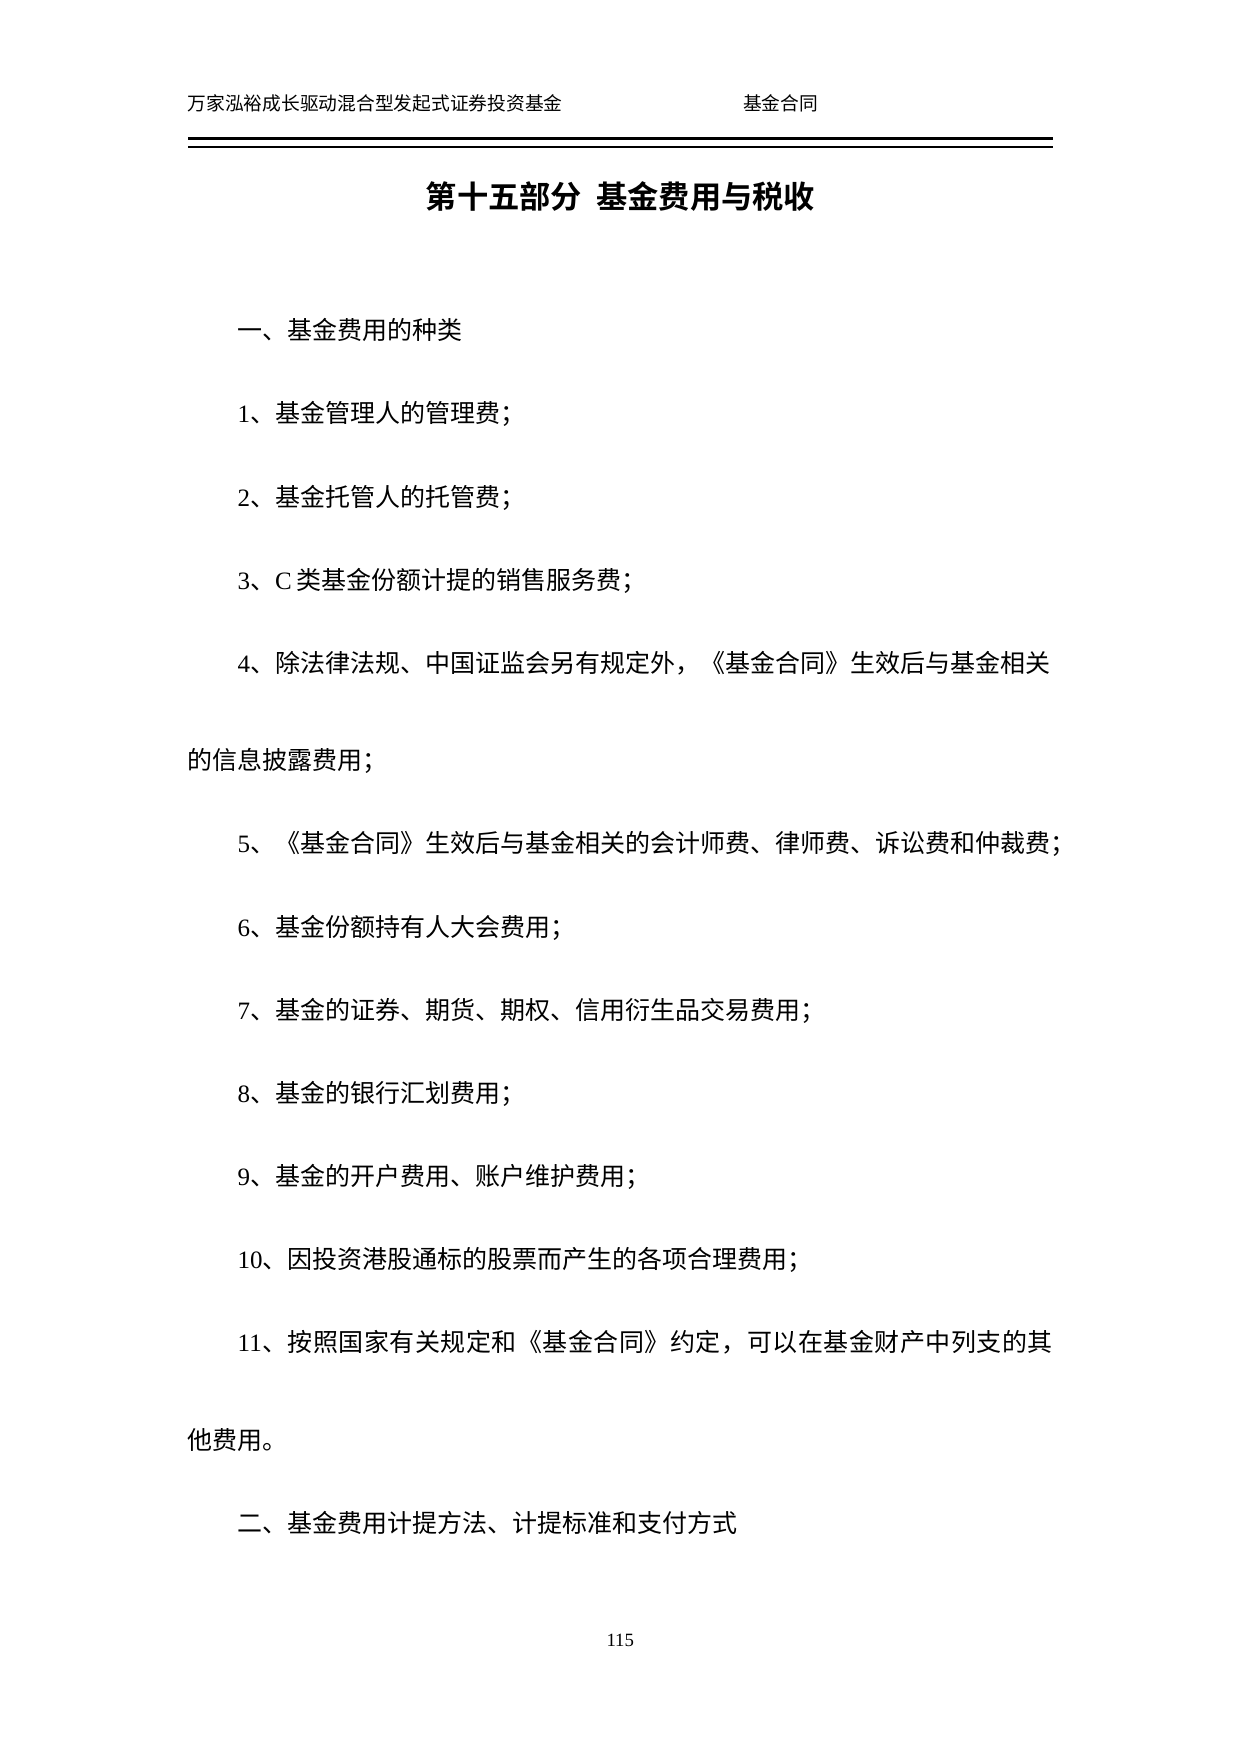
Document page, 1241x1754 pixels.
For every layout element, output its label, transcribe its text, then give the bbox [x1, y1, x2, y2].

text 8、基金的银行汇划费用； [187, 1059, 1053, 1124]
text 11、按照国家有关规定和《基金合同》约定，可以在基金财产中列支的其他费用。 [187, 1308, 1053, 1471]
text 10、因投资港股通标的股票而产生的各项合理费用； [187, 1225, 1053, 1290]
text 4、除法律法规、中国证监会另有规定外，《基金合同》生效后与基金相关的信息披露费用； [187, 629, 1053, 791]
text 2、基金托管人的托管费； [187, 463, 1053, 528]
text 5、《基金合同》生效后与基金相关的会计师费、律师费、诉讼费和仲裁费； [187, 809, 1053, 874]
text 1、基金管理人的管理费； [187, 379, 1053, 444]
text 二、基金费用计提方法、计提标准和支付方式 [187, 1489, 1053, 1554]
text 7、基金的证券、期货、期权、信用衍生品交易费用； [187, 976, 1053, 1041]
text 3、C类基金份额计提的销售服务费； [187, 546, 1053, 611]
text 9、基金的开户费用、账户维护费用； [187, 1142, 1053, 1207]
text 一、基金费用的种类 [187, 296, 1053, 361]
text 6、基金份额持有人大会费用； [187, 893, 1053, 958]
subtitle 第十五部分 基金费用与税收 [187, 162, 1053, 227]
